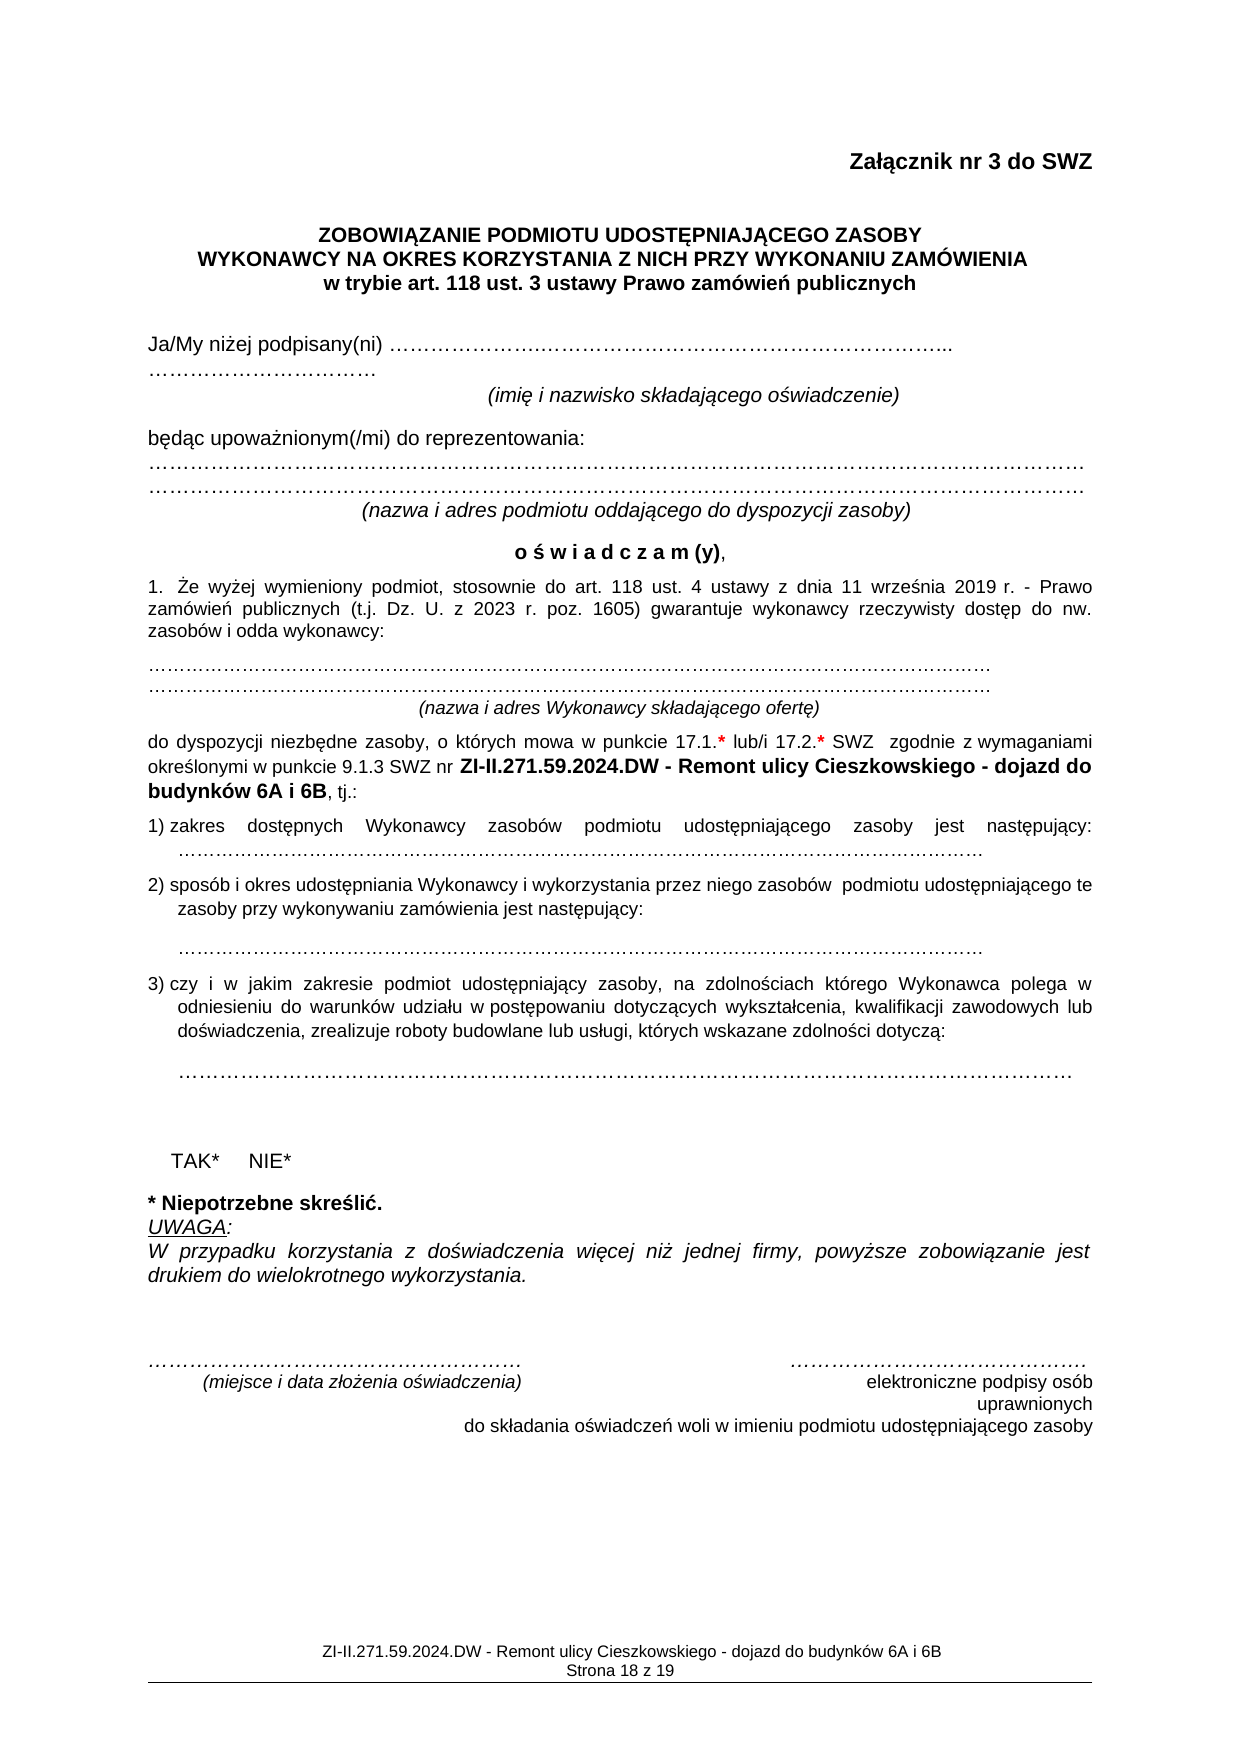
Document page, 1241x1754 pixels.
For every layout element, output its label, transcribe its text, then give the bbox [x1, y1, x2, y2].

text o ś w i a d c z a m (y), [148, 540, 1092, 564]
text * Niepotrzebne skreślić. [148, 1191, 1092, 1215]
text WYKONAWCY NA OKRES KORZYSTANIA Z NICH PRZY WYKONANIU ZAMÓWIENIA [133, 247, 1092, 271]
text w trybie art. 118 ust. 3 ustawy Prawo zamówień publicznych [148, 271, 1092, 295]
text TAK* NIE* [148, 1149, 1092, 1173]
text (imię i nazwisko składającego oświadczenie) [148, 383, 1092, 407]
text ……………………………………………………………………………………………………………………… [148, 473, 1092, 497]
text ………………………………………………………………………………………………………………… [177, 937, 1092, 959]
text (miejsce i data złożenia oświadczenia) elektroniczne podpisy osób uprawnionych [148, 1371, 1092, 1414]
text UWAGA: [148, 1215, 1092, 1239]
text ZOBOWIĄZANIE PODMIOTU UDOSTĘPNIAJĄCEGO ZASOBY [148, 223, 1092, 247]
list Że wyżej wymieniony podmiot, stosownie do art. 118 ust. 4 ustawy z dnia 11 września 2019 r. - Prawo zamówień publicznych (t.j. Dz. U. z 2023 r. poz. 1605) gwarantuje wykonawcy rzeczywisty dostęp do nw. zasobów i odda wykonawcy: [148, 576, 1092, 641]
text ……………………………………………………………………………………………………………………… [148, 653, 1092, 675]
text ……………………………………………………………………………………………………………………… [148, 449, 1092, 473]
text ……………………………………………… ……………………………………. [148, 1347, 1092, 1371]
text do dyspozycji niezbędne zasoby, o których mowa w punkcie 17.1.* lub/i 17.2.* SWZ zgodnie z wymaganiami określonymi w punkcie 9.1.3 SWZ nr ZI-II.271.59.2024.DW - Remont ulicy Cieszkowskiego - dojazd do budynków 6A i 6B, tj.: [148, 731, 1092, 803]
text będąc upoważnionym(/mi) do reprezentowania: [148, 426, 1092, 449]
text 2) sposób i okres udostępniania Wykonawcy i wykorzystania przez niego zasobów podmiotu udostępniającego te zasoby przy wykonywaniu zamówienia jest następujący: [148, 874, 1092, 919]
text ……………………………………………………………………………………………………………………… [148, 675, 1092, 697]
text (nazwa i adres Wykonawcy składającego ofertę) [148, 697, 1092, 718]
text Załącznik nr 3 do SWZ [148, 148, 1092, 174]
text do składania oświadczeń woli w imieniu podmiotu udostępniającego zasoby [148, 1414, 1092, 1436]
text W przypadku korzystania z doświadczenia więcej niż jednej firmy, powyższe zobowiązanie jest drukiem do wielokrotnego wykorzystania. [148, 1239, 1092, 1287]
text ………………………………………………………………………………………………………………… [177, 1059, 1092, 1083]
text 1) zakres dostępnych Wykonawcy zasobów podmiotu udostępniającego zasoby jest następujący: ………………………………………………………………………………………………………………… [148, 815, 1092, 860]
text 3) czy i w jakim zakresie podmiot udostępniający zasoby, na zdolnościach którego Wykonawca polega w odniesieniu do warunków udziału w postępowaniu dotyczących wykształcenia, kwalifikacji zawodowych lub doświadczenia, zrealizuje roboty budowlane lub usługi, których wskazane zdolności dotyczą: [148, 973, 1092, 1041]
text (nazwa i adres podmiotu oddającego do dyspozycji zasoby) [148, 497, 1092, 521]
text Ja/My niżej podpisany(ni) ………………….…………………………………………………...…………………………… [148, 331, 1092, 381]
